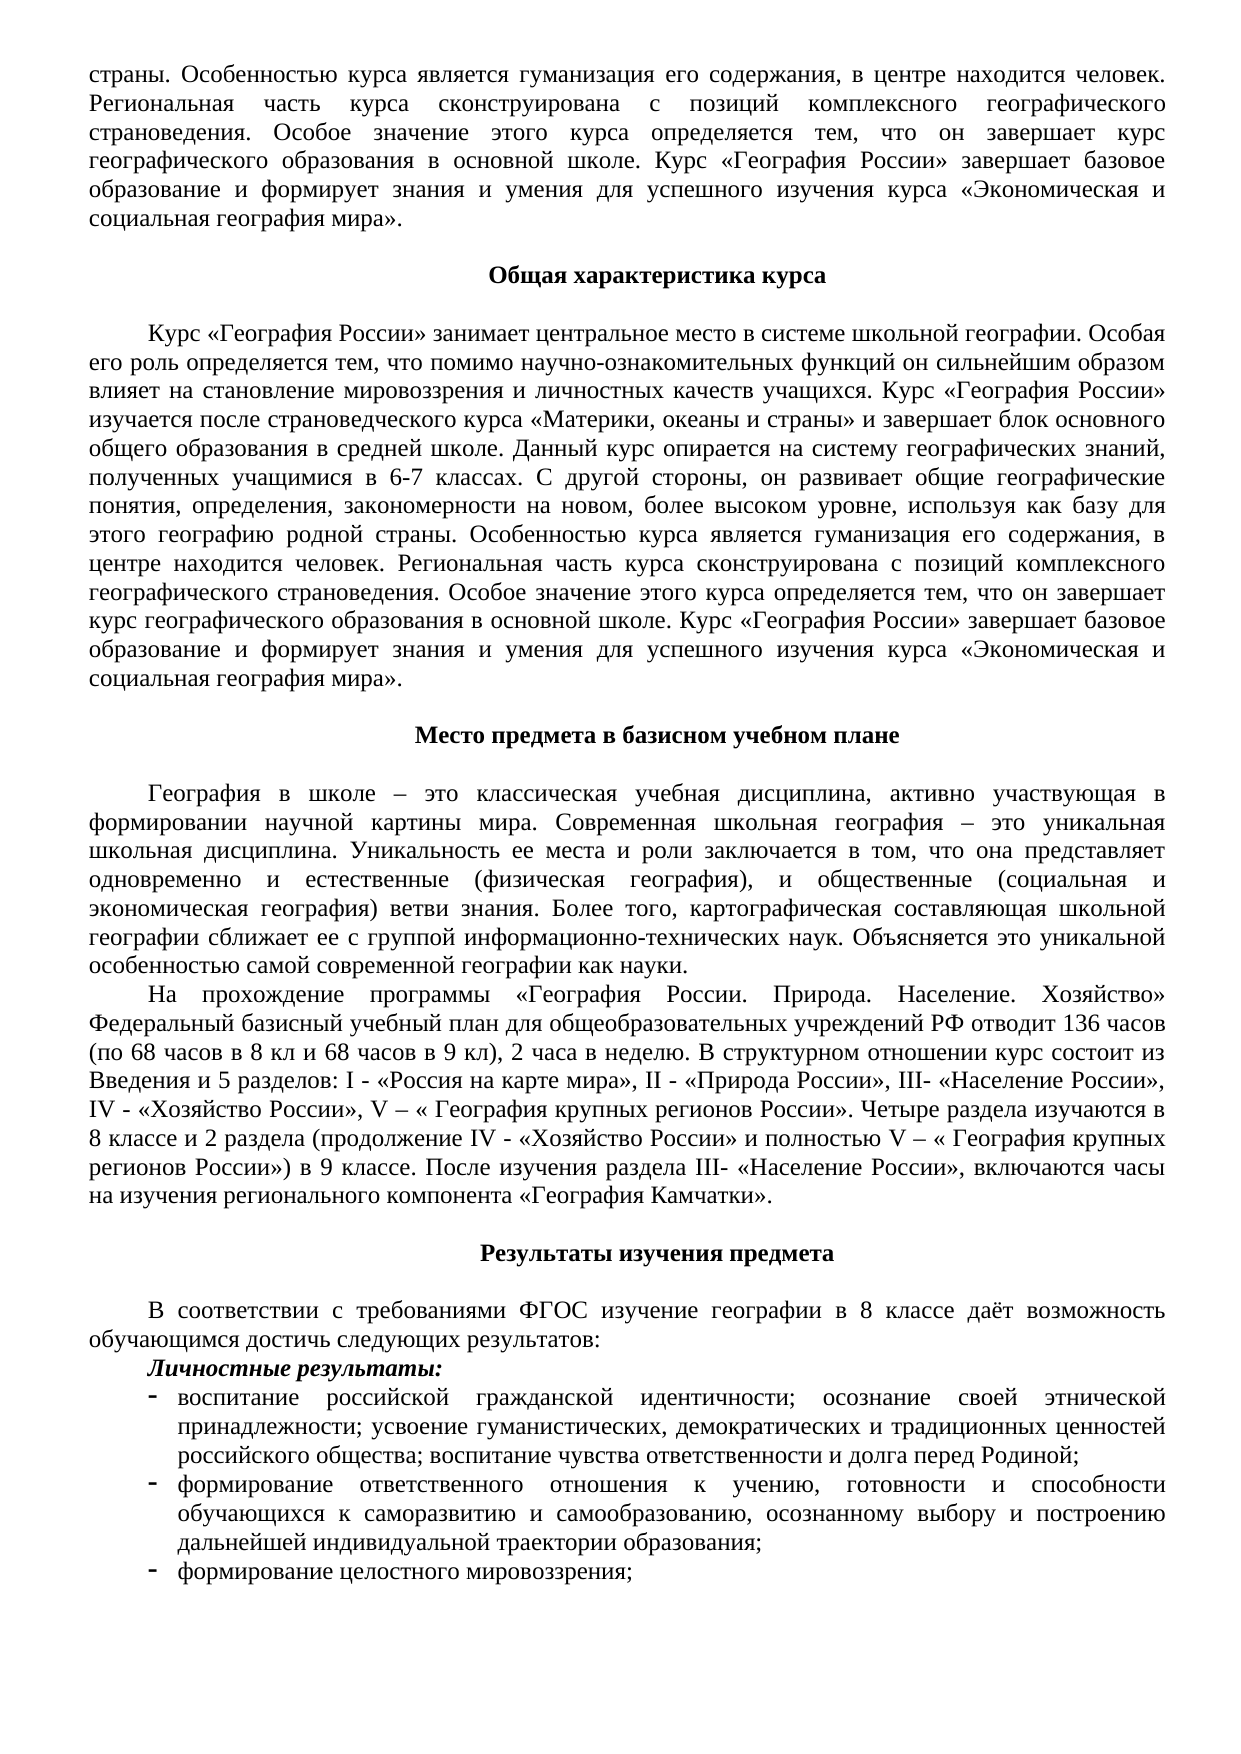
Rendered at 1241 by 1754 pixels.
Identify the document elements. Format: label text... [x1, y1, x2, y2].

text География в школе – это классическая учебная дисциплина, активно участвующая в формировании научной картины мира. Современная школьная география – это уникальная школьная дисциплина. Уникальность ее места и роли заключается в том, что она представляет одновременно и естественные (физическая география), и общественные (социальная и экономическая география) ветви знания. Более того, картографическая составляющая школьной географии сближает ее с группой информационно-технических наук. Объясняется это уникальной особенностью самой современной географии как науки. [89, 778, 1167, 979]
text На прохождение программы «География России. Природа. Население. Хозяйство» Федеральный базисный учебный план для общеобразовательных учреждений РФ отводит 136 часов (по 68 часов в 8 кл и 68 часов в 9 кл), 2 часа в неделю. В структурном отношении курс состоит из Введения и 5 разделов: I - «Россия на карте мира», II - «Природа России», III- «Население России», IV - «Хозяйство России», V – « География крупных регионов России». Четыре раздела изучаются в 8 классе и 2 раздела (продолжение IV - «Хозяйство России» и полностью V – « География крупных регионов России») в 9 классе. После изучения раздела III- «Население России», включаются часы на изучения регионального компонента «География Камчатки». [89, 979, 1167, 1209]
list формирование ответственного отношения к учению, готовности и способности обучающихся к саморазвитию и самообразованию, осознанному выбору и построению дальнейшей индивидуальной траектории образования; [148, 1469, 1167, 1556]
text Курс «География России» занимает центральное место в системе школьной географии. Особая его роль определяется тем, что помимо научно-ознакомительных функций он сильнейшим образом влияет на становление мировоззрения и личностных качеств учащихся. Курс «География России» изучается после страноведческого курса «Материки, океаны и страны» и завершает блок основного общего образования в средней школе. Данный курс опирается на систему географических знаний, полученных учащимися в 6-7 классах. С другой стороны, он развивает общие географические понятия, определения, закономерности на новом, более высоком уровне, используя как базу для этого географию родной страны. Особенностью курса является гуманизация его содержания, в центре находится человек. Региональная часть курса сконструирована с позиций комплексного географического страноведения. Особое значение этого курса определяется тем, что он завершает курс географического образования в основной школе. Курс «География России» завершает базовое образование и формирует знания и умения для успешного изучения курса «Экономическая и социальная география мира». [89, 318, 1167, 692]
text Личностные результаты: [89, 1353, 1167, 1382]
list формирование целостного мировоззрения; [148, 1556, 1167, 1586]
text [89, 59, 1167, 232]
text Общая характеристика курса [89, 260, 1167, 289]
text В соответствии с требованиями ФГОС изучение географии в 8 классе даёт возможность обучающимся достичь следующих результатов: [89, 1295, 1167, 1353]
list воспитание российской гражданской идентичности; осознание своей этнической принадлежности; усвоение гуманистических, демократических и традиционных ценностей российского общества; воспитание чувства ответственности и долга перед Родиной; [148, 1382, 1167, 1469]
text Результаты изучения предмета [89, 1238, 1167, 1267]
text Место предмета в базисном учебном плане [89, 720, 1167, 749]
